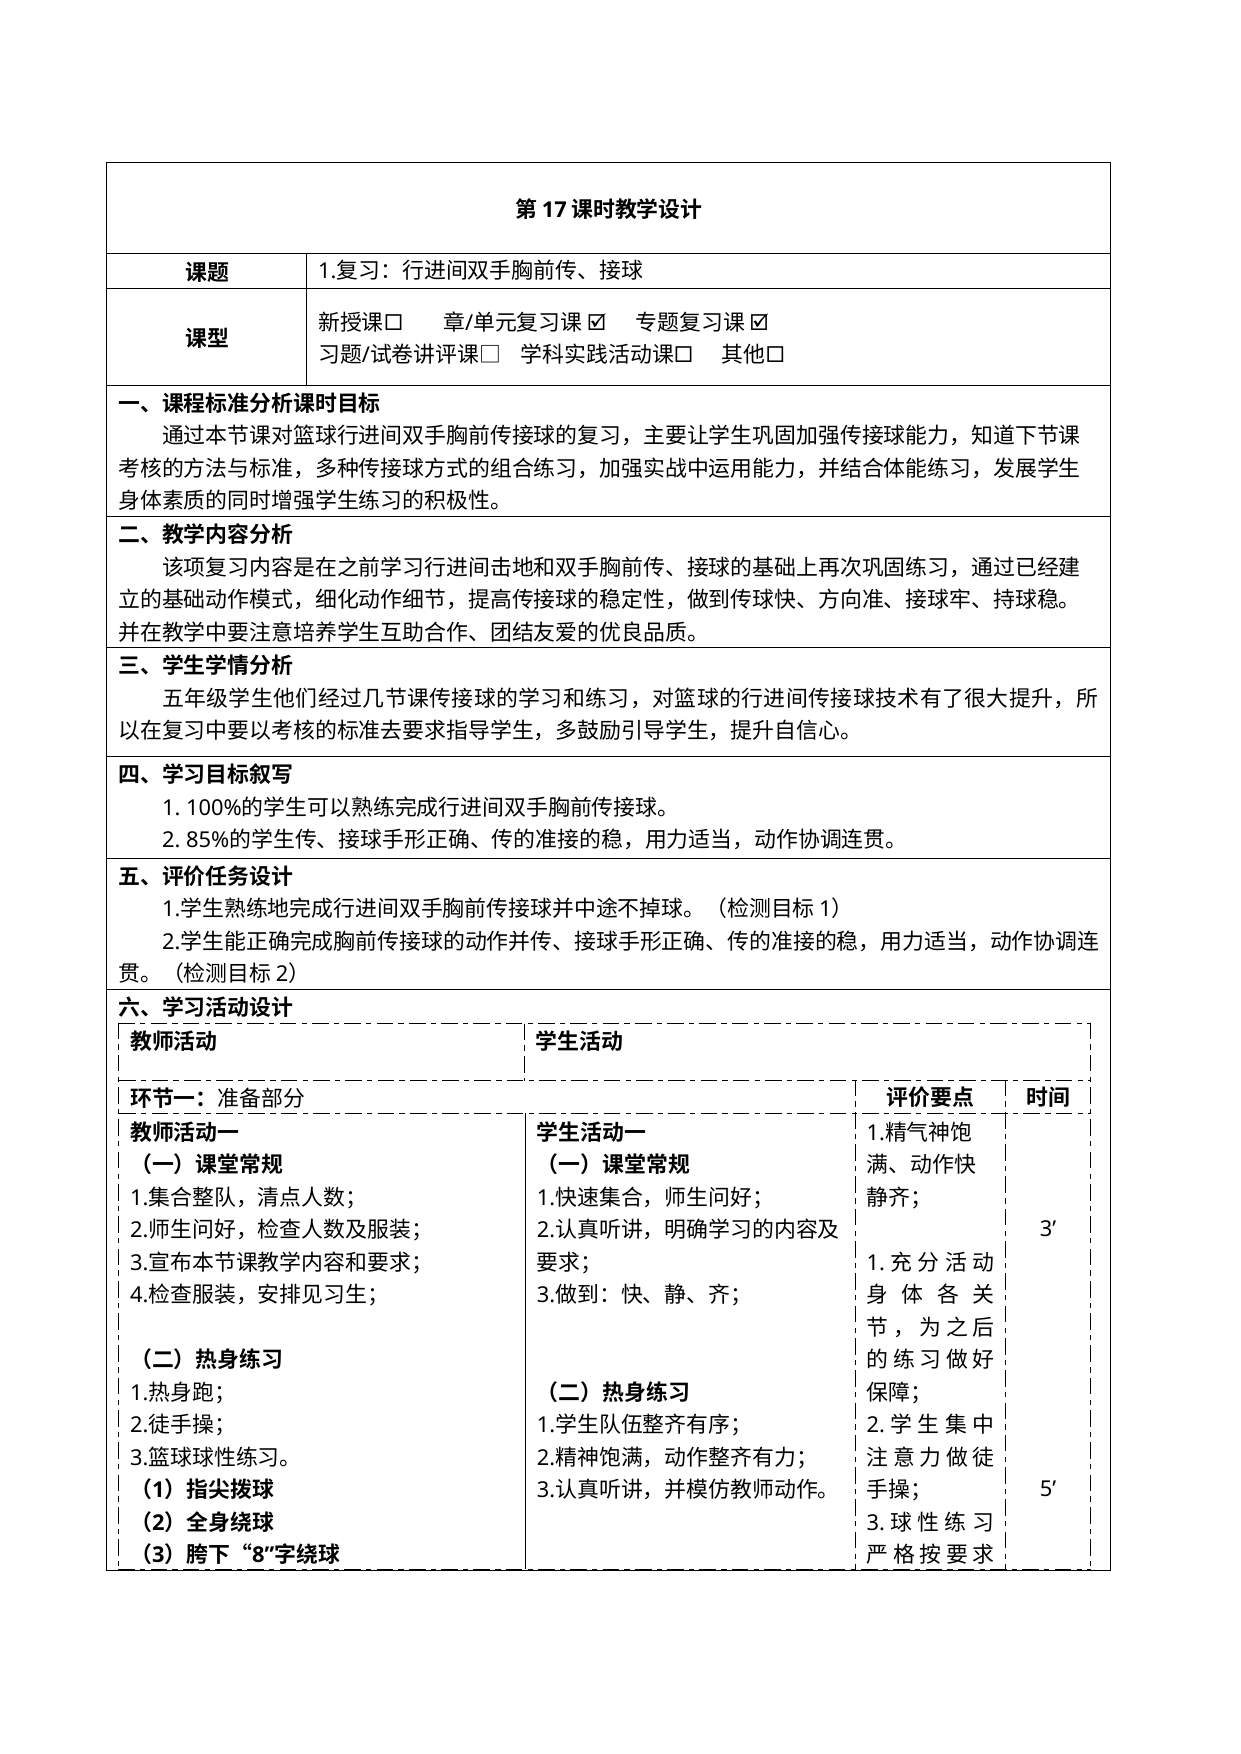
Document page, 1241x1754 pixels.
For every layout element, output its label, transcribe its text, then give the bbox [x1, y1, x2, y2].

table_cell 二、教学内容分析 该项复习内容是在之前学习行进间击地和双手胸前传、接球的基础上再次巩固练习，通过已经建立的基础动作模式，细化动作细节，提高传接球的稳定性，做到传球快、方向准、接球牢、持球稳。并在教学中要注意培养学生互助合作、团结友爱的优良品质。 [107, 517, 1110, 647]
table_cell 五、评价任务设计 1.学生熟练地完成行进间双手胸前传接球并中途不掉球。（检测目标1） 2.学生能正确完成胸前传接球的动作并传、接球手形正确、传的准接的稳，用力适当，动作协调连贯。（检测目标2） [107, 859, 1110, 989]
table_cell 新授课 章/单元复习课 专题复习课 习题/试卷讲评课□ 学科实践活动课 其他 [307, 289, 1110, 384]
table_cell 六、学习活动设计 [107, 990, 1110, 1570]
table_cell 三、学生学情分析 五年级学生他们经过几节课传接球的学习和练习，对篮球的行进间传接球技术有了很大提升，所以在复习中要以考核的标准去要求指导学生，多鼓励引导学生，提升自信心。 [107, 648, 1110, 756]
table_cell 一、课程标准分析课时目标 通过本节课对篮球行进间双手胸前传接球的复习，主要让学生巩固加强传接球能力，知道下节课考核的方法与标准，多种传接球方式的组合练习，加强实战中运用能力，并结合体能练习，发展学生身体素质的同时增强学生练习的积极性。 [107, 386, 1110, 516]
table_cell 四、学习目标叙写 1. 100%的学生可以熟练完成行进间双手胸前传接球。 2. 85%的学生传、接球手形正确、传的准接的稳，用力适当，动作协调连贯。 [107, 757, 1110, 858]
table_cell 课型 [107, 289, 306, 384]
table_cell 1.复习：行进间双手胸前传、接球 [307, 254, 1110, 288]
table_cell 课题 [107, 254, 306, 288]
table_header 第17课时教学设计 [107, 163, 1110, 253]
